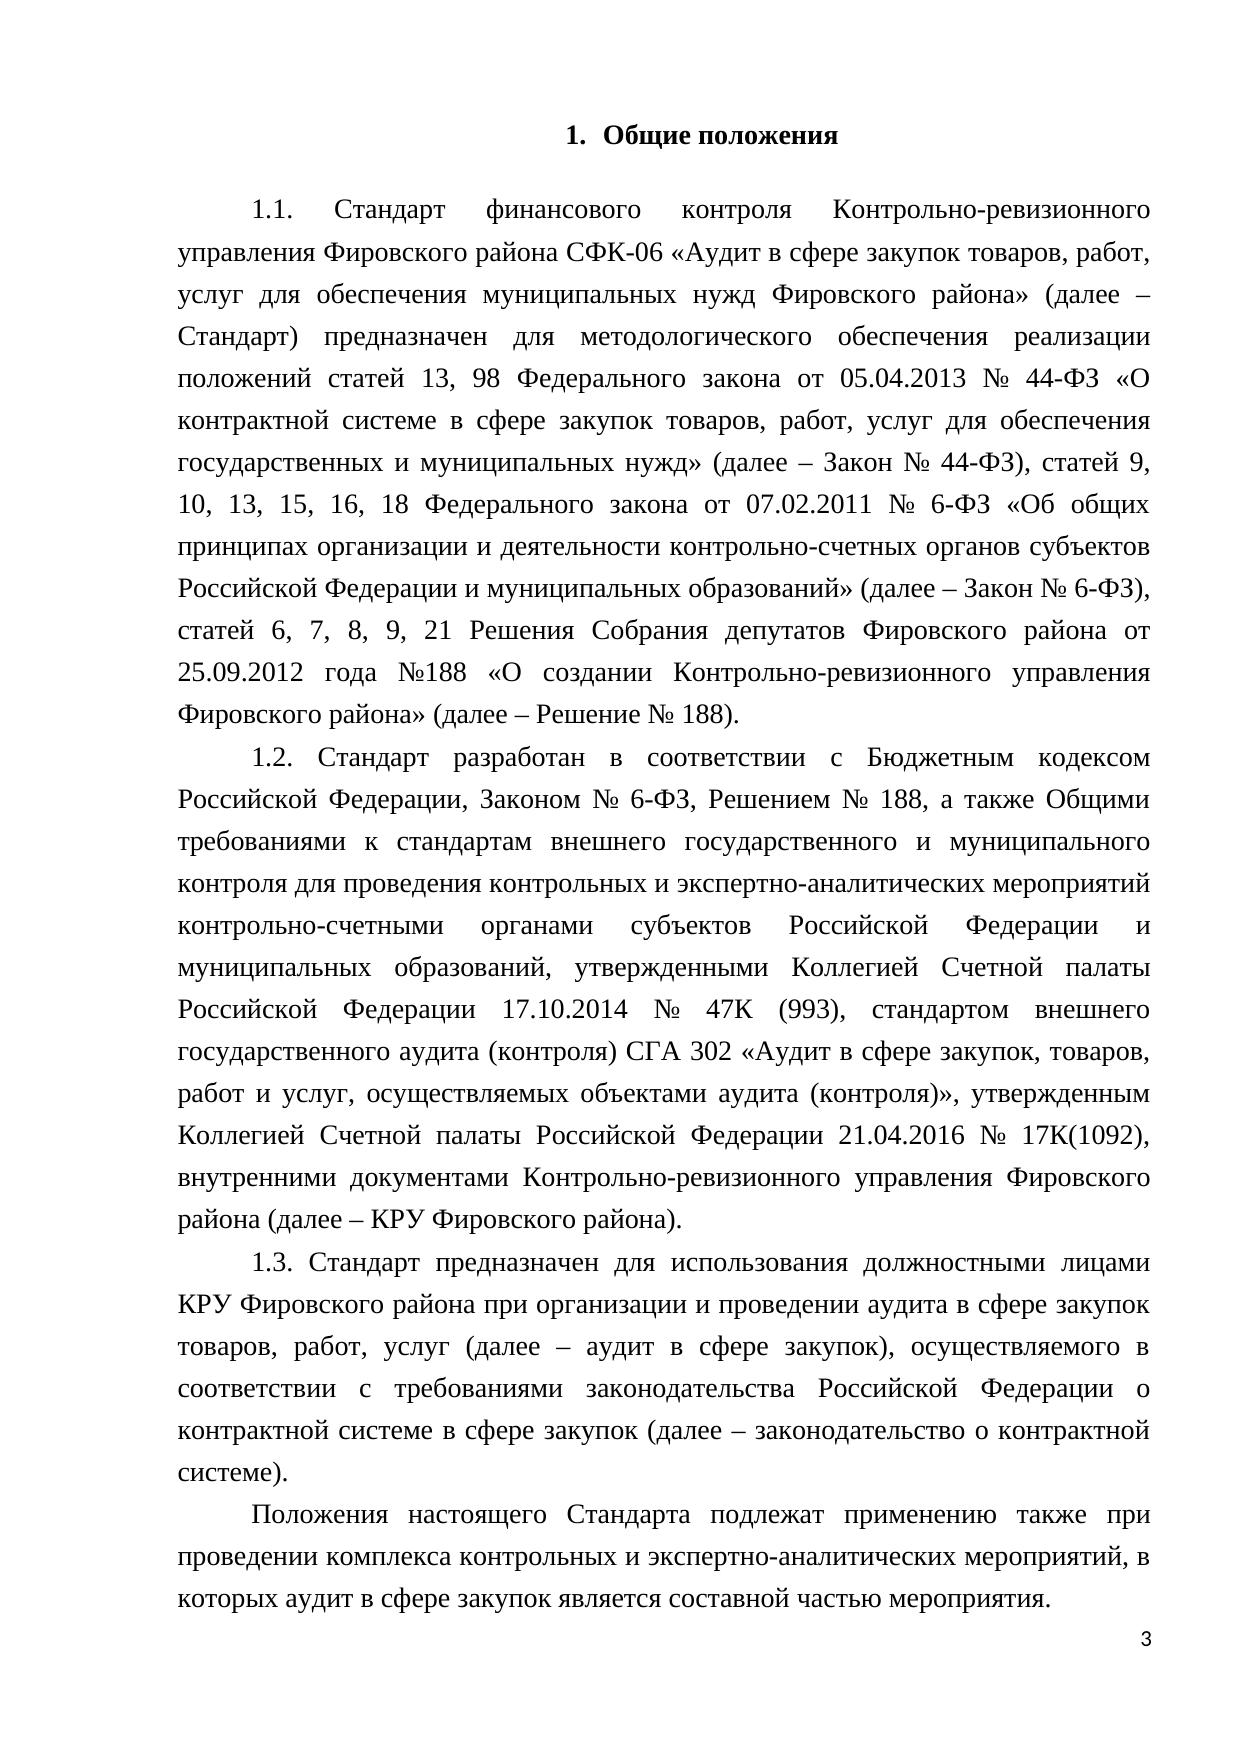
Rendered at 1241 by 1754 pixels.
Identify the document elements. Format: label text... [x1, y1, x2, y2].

text 1.1. Стандарт финансового контроля Контрольно-ревизионного управления Фировского района СФК-06 «Аудит в сфере закупок товаров, работ, услуг для обеспечения муниципальных нужд Фировского района» (далее – Стандарт) предназначен для методологического обеспечения реализации положений статей 13, 98 Федерального закона от 05.04.2013 № 44-ФЗ «О контрактной системе в сфере закупок товаров, работ, услуг для обеспечения государственных и муниципальных нужд» (далее – Закон № 44-ФЗ), статей 9, 10, 13, 15, 16, 18 Федерального закона от 07.02.2011 № 6-ФЗ «Об общих принципах организации и деятельности контрольно-счетных органов субъектов Российской Федерации и муниципальных образований» (далее – Закон № 6-ФЗ), статей 6, 7, 8, 9, 21 Решения Собрания депутатов Фировского района от 25.09.2012 года №188 «О создании Контрольно-ревизионного управления Фировского района» (далее – Решение № 188). [177, 192, 1152, 730]
text 1.3. Стандарт предназначен для использования должностными лицами КРУ Фировского района при организации и проведении аудита в сфере закупок товаров, работ, услуг (далее – аудит в сфере закупок), осуществляемого в соответствии с требованиями законодательства Российской Федерации о контрактной системе в сфере закупок (далее – законодательство о контрактной системе). [177, 1244, 1152, 1487]
list Общие положения [252, 118, 1152, 151]
text Положения настоящего Стандарта подлежат применению также при проведении комплекса контрольных и экспертно-аналитических мероприятий, в которых аудит в сфере закупок является составной частью мероприятия. [177, 1497, 1152, 1614]
text 1.2. Стандарт разработан в соответствии с Бюджетным кодексом Российской Федерации, Законом № 6-ФЗ, Решением № 188, а также Общими требованиями к стандартам внешнего государственного и муниципального контроля для проведения контрольных и экспертно-аналитических мероприятий контрольно-счетными органами субъектов Российской Федерации и муниципальных образований, утвержденными Коллегией Счетной палаты Российской Федерации 17.10.2014 № 47К (993), стандартом внешнего государственного аудита (контроля) СГА 302 «Аудит в сфере закупок, товаров, работ и услуг, осуществляемых объектами аудита (контроля)», утвержденным Коллегией Счетной палаты Российской Федерации 21.04.2016 № 17К(1092), внутренними документами Контрольно-ревизионного управления Фировского района (далее – КРУ Фировского района). [177, 739, 1152, 1235]
